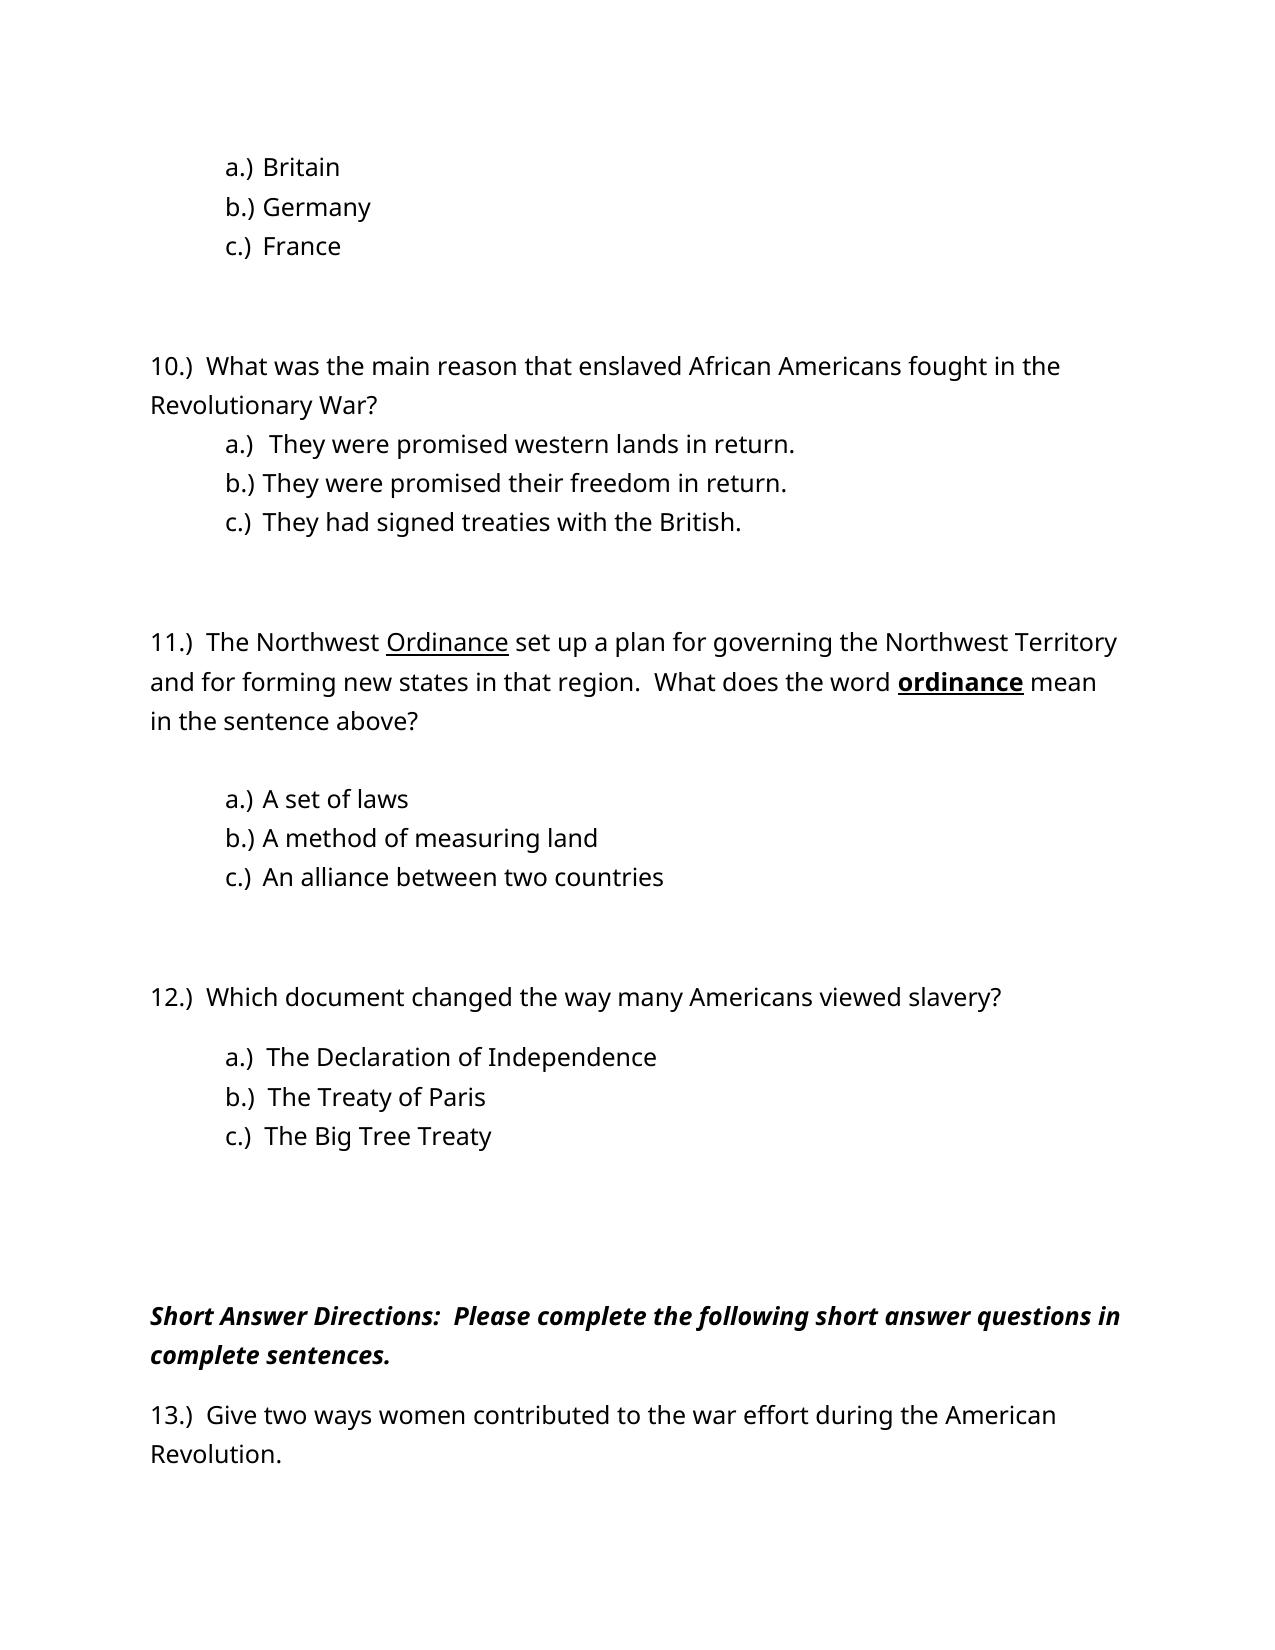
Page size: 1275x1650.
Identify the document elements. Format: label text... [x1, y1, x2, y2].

list A set of laws [225, 782, 1125, 816]
list France [225, 228, 1125, 262]
list 11.) The Northwest Ordinance set up a plan for governing the Northwest Territory and for forming new states in that region. What does the word ordinance mean in the sentence above? [150, 625, 1125, 737]
list Germany [225, 189, 1125, 223]
text a.) The Declaration of Independence b.) The Treaty of Paris c.) The Big Tree Treaty [150, 1040, 1125, 1152]
list 10.) What was the main reason that enslaved African Americans fought in the Revolutionary War? [150, 348, 1125, 422]
list A method of measuring land [225, 821, 1125, 855]
list They were promised their freedom in return. [225, 466, 1125, 500]
list An alliance between two countries [225, 860, 1125, 894]
text 13.) Give two ways women contributed to the war effort during the American Revolution. [150, 1397, 1125, 1471]
list Britain [225, 150, 1125, 184]
list They had signed treaties with the British. [225, 505, 1125, 539]
text 12.) Which document changed the way many Americans viewed slavery? [150, 980, 1125, 1014]
list They were promised western lands in return. [225, 427, 1125, 461]
list Short Answer Directions: Please complete the following short answer questions in complete sentences. [150, 1298, 1125, 1372]
